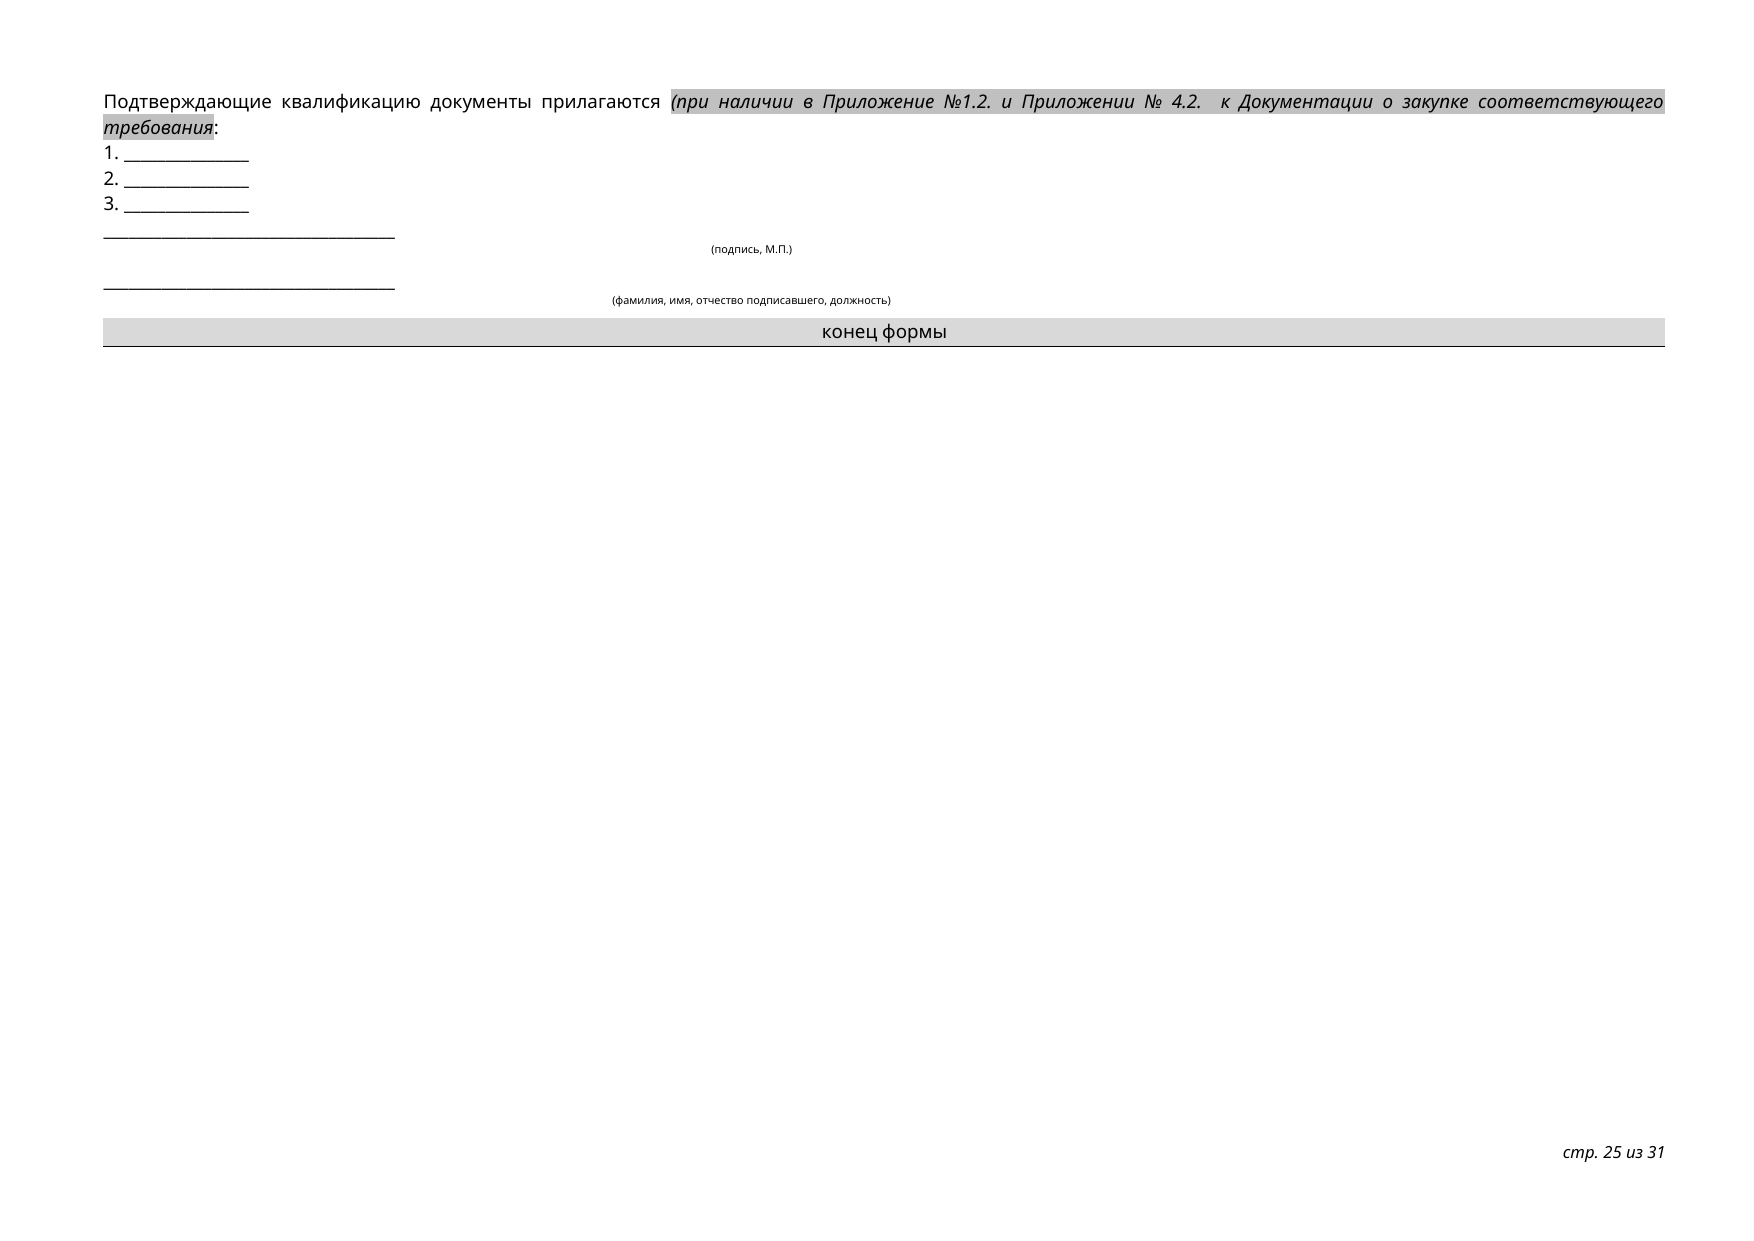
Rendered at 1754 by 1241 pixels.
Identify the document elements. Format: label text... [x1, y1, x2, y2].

text 2. _______________ [103, 165, 1665, 191]
text Подтверждающие квалификацию документы прилагаются (при наличии в Приложение №1.2. и Приложении № 4.2. к Документации о закупке соответствующего требования: [103, 89, 1665, 140]
text (фамилия, имя, отчество подписавшего, должность) [221, 293, 1282, 318]
text конец формы [103, 318, 1665, 346]
text 3. _______________ [103, 191, 1665, 216]
text (подпись, М.П.) [221, 242, 1282, 267]
text ___________________________________ [103, 216, 1665, 242]
text ___________________________________ [103, 267, 1665, 293]
text 1. _______________ [103, 140, 1665, 165]
